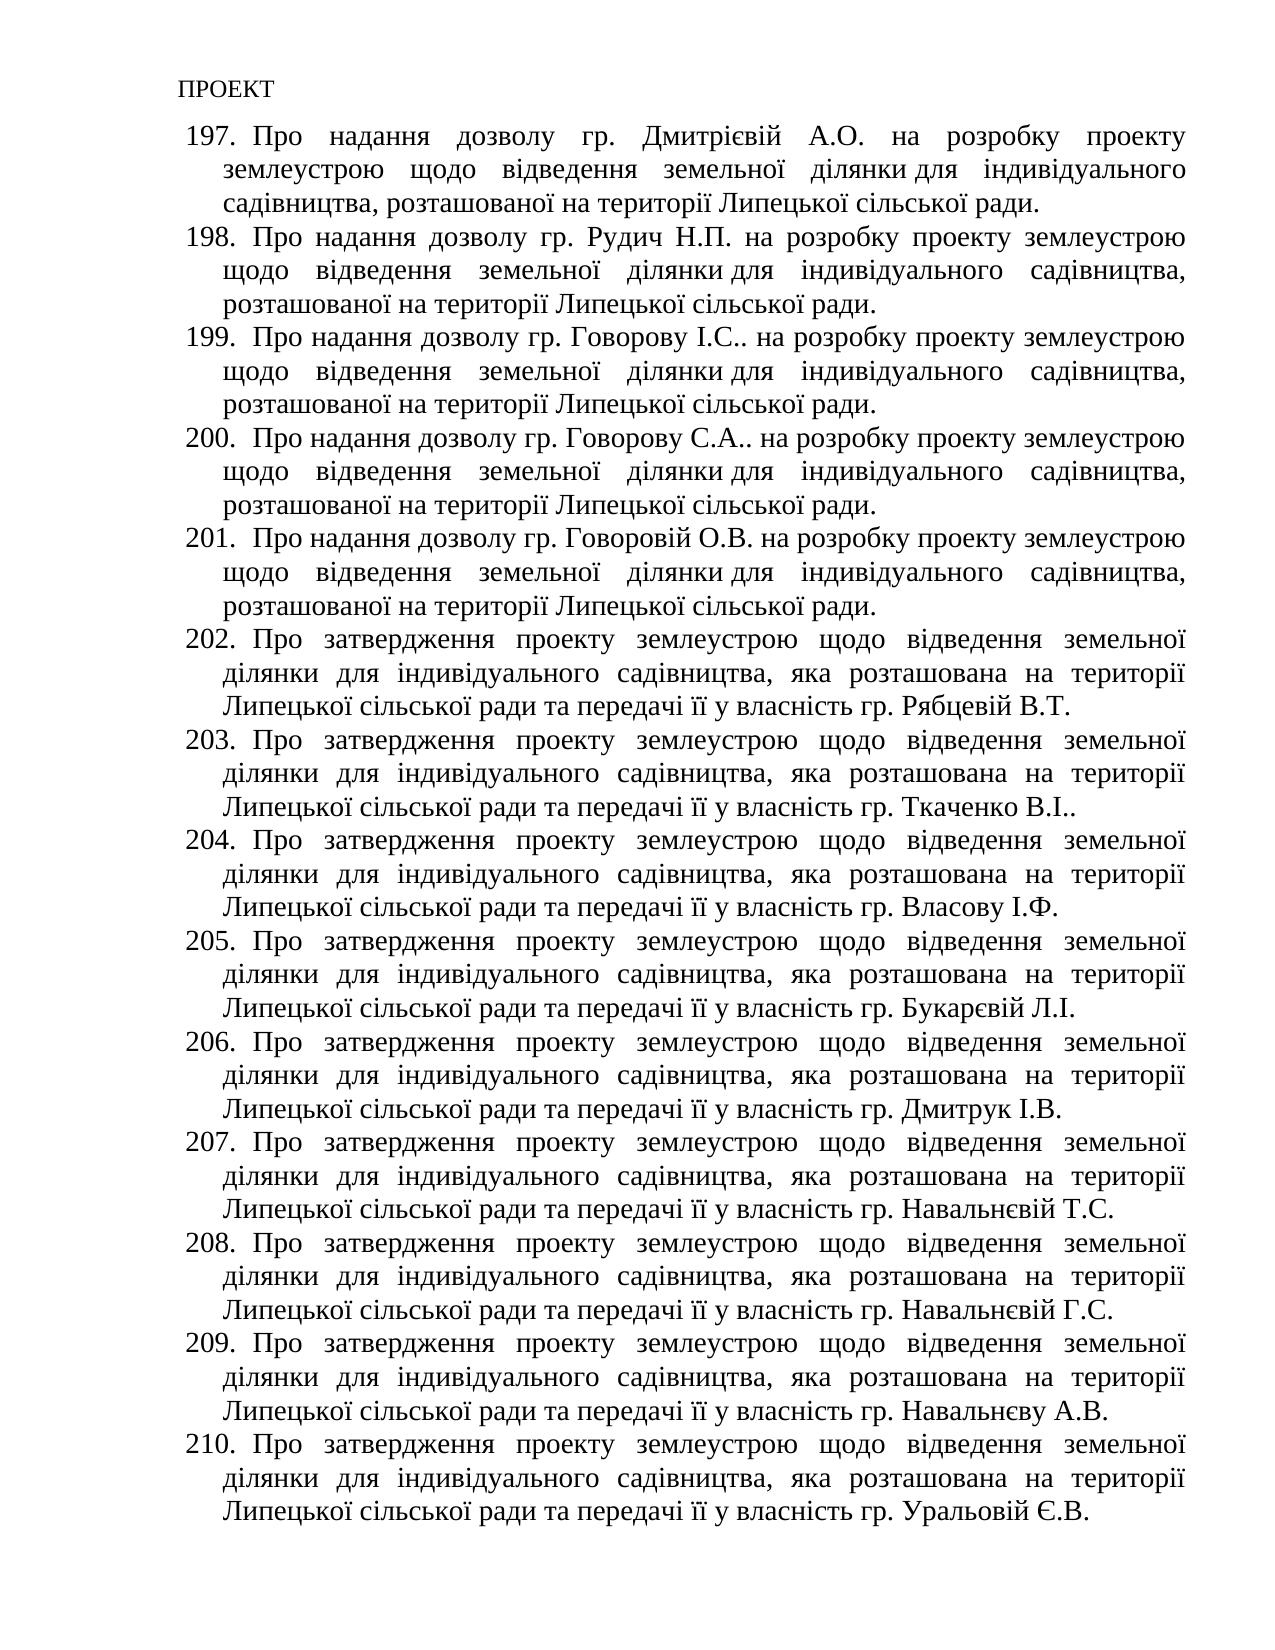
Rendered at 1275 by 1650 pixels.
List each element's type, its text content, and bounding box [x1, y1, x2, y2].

list Про надання дозволу гр. Говорову С.А.. на розробку проекту землеустрою щодо відведення земельної ділянки для індивідуального садівництва, розташованої на території Липецької сільської ради. [185, 420, 1186, 521]
list Про надання дозволу гр. Дмитрієвій А.О. на розробку проекту землеустрою щодо відведення земельної ділянки для індивідуального садівництва, розташованої на території Липецької сільської ради. [185, 118, 1186, 219]
list Про надання дозволу гр. Рудич Н.П. на розробку проекту землеустрою щодо відведення земельної ділянки для індивідуального садівництва, розташованої на території Липецької сільської ради. [185, 219, 1186, 319]
list Про надання дозволу гр. Говорову І.С.. на розробку проекту землеустрою щодо відведення земельної ділянки для індивідуального садівництва, розташованої на території Липецької сільської ради. [185, 319, 1186, 420]
list Про затвердження проекту землеустрою щодо відведення земельної ділянки для індивідуального садівництва, яка розташована на території Липецької сільської ради та передачі її у власність гр. Навальнєвій Т.С. [185, 1124, 1186, 1225]
list Про затвердження проекту землеустрою щодо відведення земельної ділянки для індивідуального садівництва, яка розташована на території Липецької сільської ради та передачі її у власність гр. Ткаченко В.І.. [185, 722, 1186, 822]
list Про затвердження проекту землеустрою щодо відведення земельної ділянки для індивідуального садівництва, яка розташована на території Липецької сільської ради та передачі її у власність гр. Уральовій Є.В. [185, 1426, 1186, 1527]
list Про затвердження проекту землеустрою щодо відведення земельної ділянки для індивідуального садівництва, яка розташована на території Липецької сільської ради та передачі її у власність гр. Навальнєву А.В. [185, 1326, 1186, 1426]
list Про затвердження проекту землеустрою щодо відведення земельної ділянки для індивідуального садівництва, яка розташована на території Липецької сільської ради та передачі її у власність гр. Дмитрук І.В. [185, 1024, 1186, 1124]
list Про надання дозволу гр. Говоровій О.В. на розробку проекту землеустрою щодо відведення земельної ділянки для індивідуального садівництва, розташованої на території Липецької сільської ради. [185, 521, 1186, 621]
list Про затвердження проекту землеустрою щодо відведення земельної ділянки для індивідуального садівництва, яка розташована на території Липецької сільської ради та передачі її у власність гр. Власову І.Ф. [185, 822, 1186, 923]
list Про затвердження проекту землеустрою щодо відведення земельної ділянки для індивідуального садівництва, яка розташована на території Липецької сільської ради та передачі її у власність гр. Рябцевій В.Т. [185, 621, 1186, 722]
list Про затвердження проекту землеустрою щодо відведення земельної ділянки для індивідуального садівництва, яка розташована на території Липецької сільської ради та передачі її у власність гр. Букарєвій Л.І. [185, 923, 1186, 1024]
list Про затвердження проекту землеустрою щодо відведення земельної ділянки для індивідуального садівництва, яка розташована на території Липецької сільської ради та передачі її у власність гр. Навальнєвій Г.С. [185, 1225, 1186, 1326]
